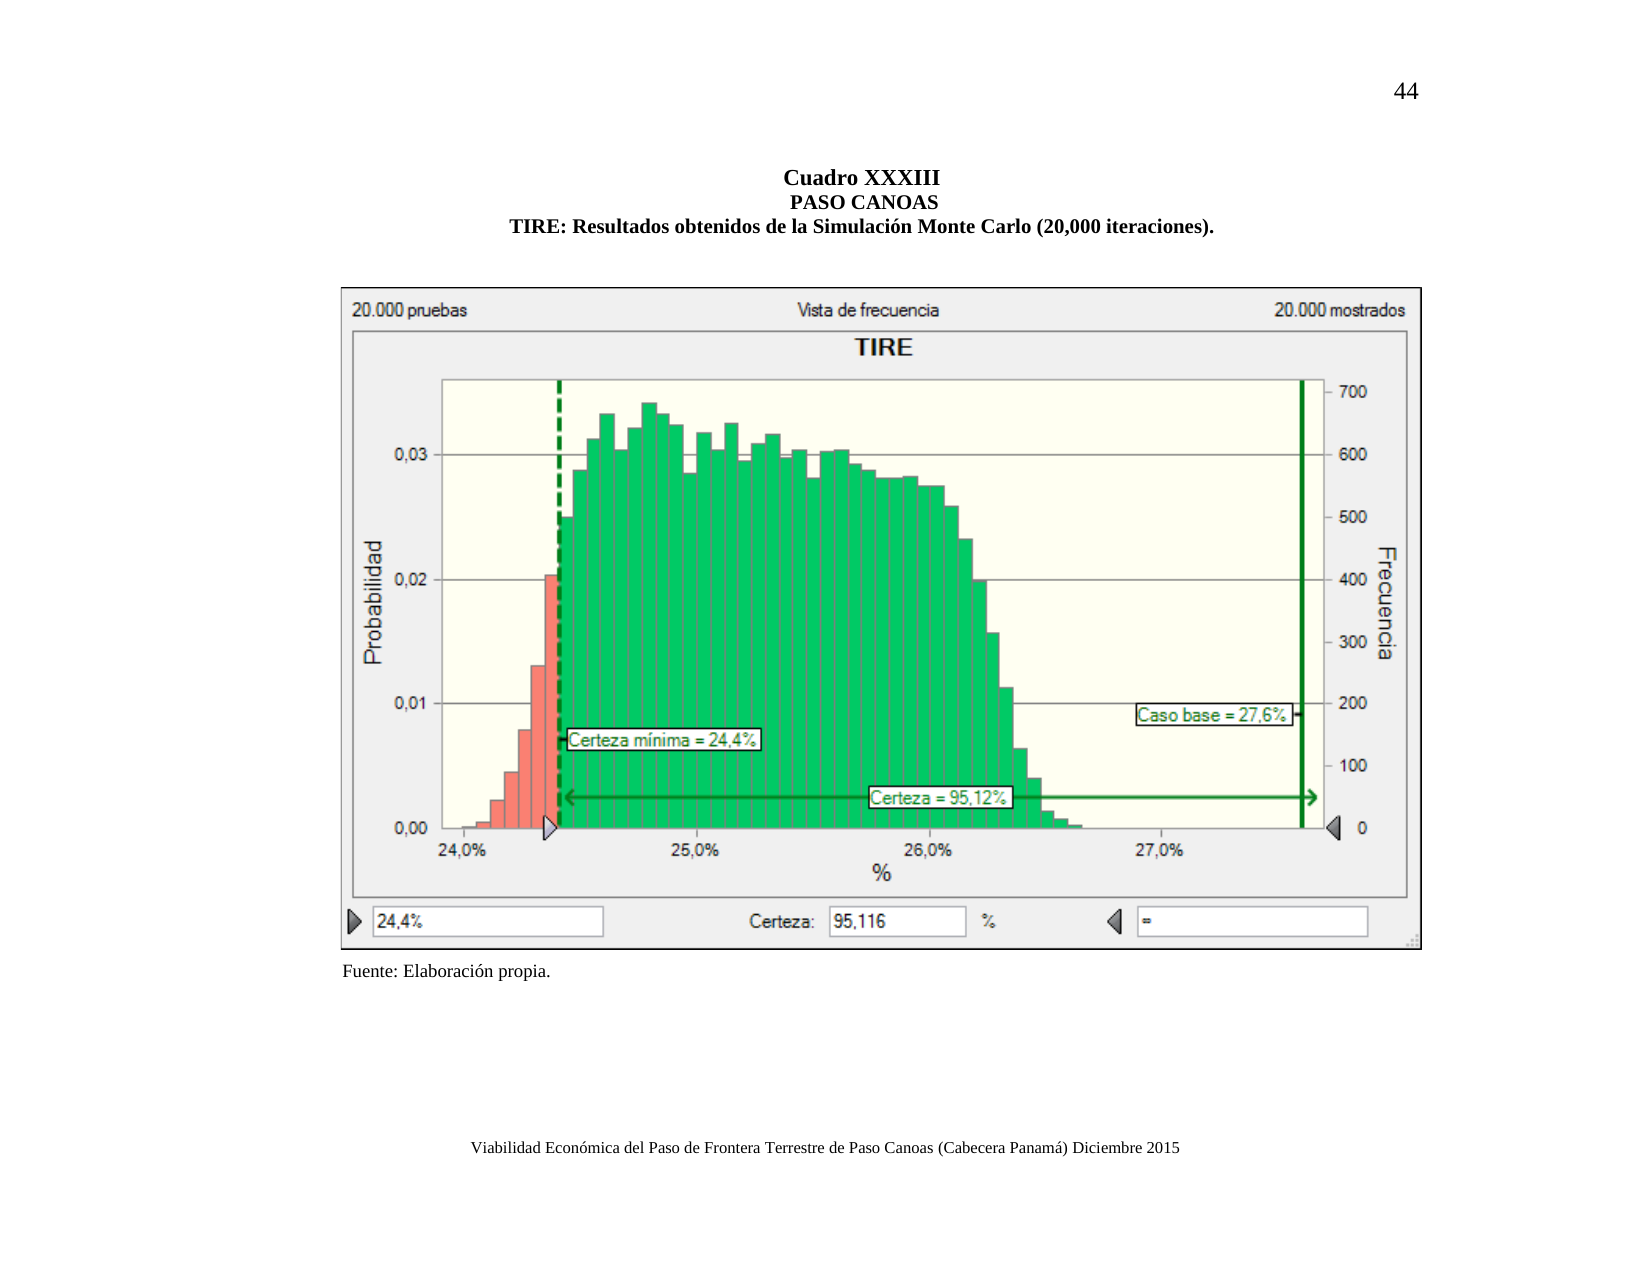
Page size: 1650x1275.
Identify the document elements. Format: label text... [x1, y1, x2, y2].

picture [340, 287, 1422, 950]
list TIRE: Resultados obtenidos de la Simulación Monte Carlo (20,000 iteraciones). [223, 214, 1500, 238]
list Cuadro XXXIII [223, 164, 1500, 190]
list PASO CANOAS [223, 190, 1500, 214]
text Fuente: Elaboración propia. [328, 960, 1500, 982]
